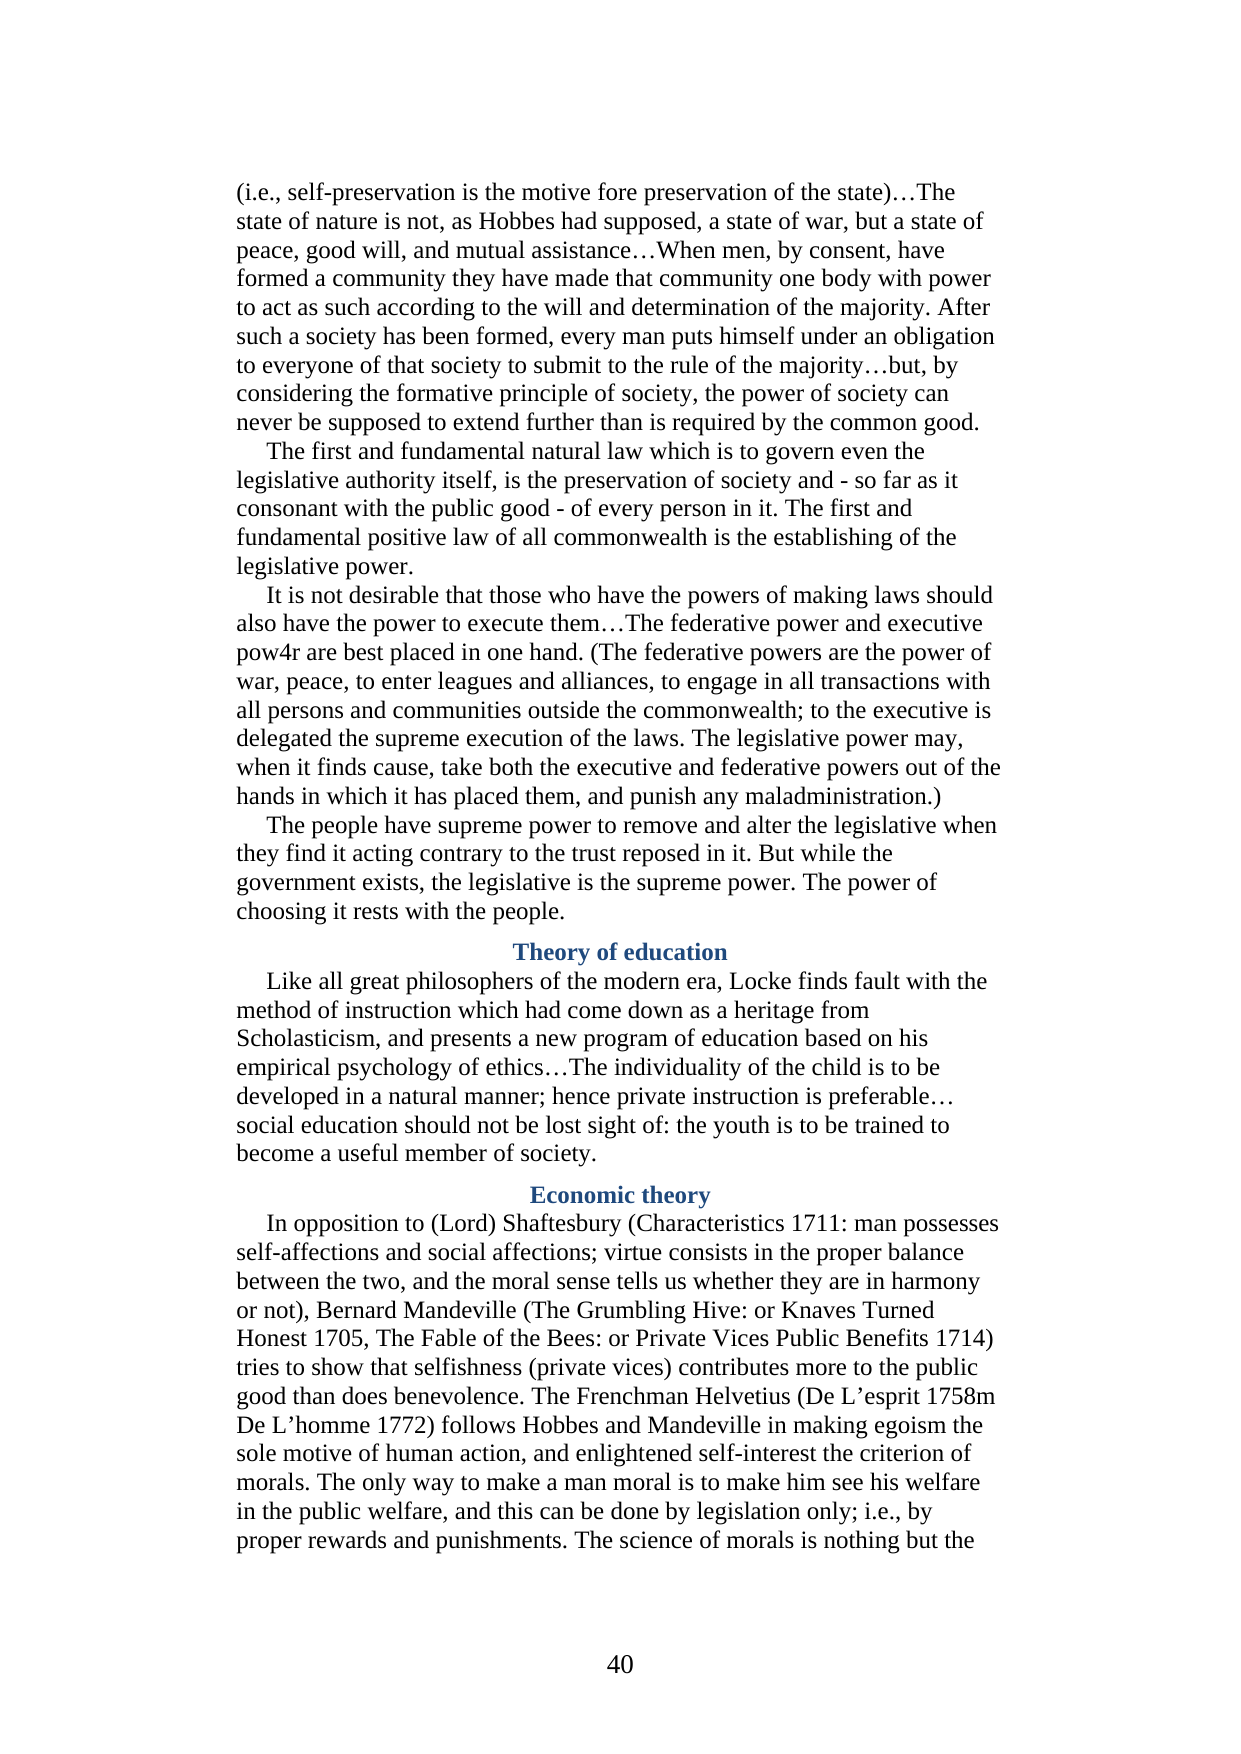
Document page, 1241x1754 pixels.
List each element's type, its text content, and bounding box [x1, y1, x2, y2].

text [236, 177, 1004, 436]
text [236, 1208, 1004, 1553]
subtitle Economic theory [236, 1180, 1004, 1208]
text The first and fundamental natural law which is to govern even the legislative authority itself, is the preservation of society and - so far as it consonant with the public good - of every person in it. The first and fundamental positive law of all commonwealth is the establishing of the legislative power. [236, 436, 1004, 580]
text It is not desirable that those who have the powers of making laws should also have the power to execute them…The federative power and executive pow4r are best placed in one hand. (The federative powers are the power of war, peace, to enter leagues and alliances, to engage in all transactions with all persons and communities outside the commonwealth; to the executive is delegated the supreme execution of the laws. The legislative power may, when it finds cause, take both the executive and federative powers out of the hands in which it has placed them, and punish any maladministration.) [236, 580, 1004, 810]
text Like all great philosophers of the modern era, Locke finds fault with the method of instruction which had come down as a heritage from Scholasticism, and presents a new program of education based on his empirical psychology of ethics…The individuality of the child is to be developed in a natural manner; hence private instruction is preferable…social education should not be lost sight of: the youth is to be trained to become a useful member of society. [236, 966, 1004, 1167]
text The people have supreme power to remove and alter the legislative when they find it acting contrary to the trust reposed in it. But while the government exists, the legislative is the supreme power. The power of choosing it rests with the people. [236, 810, 1004, 925]
subtitle Theory of education [236, 937, 1004, 966]
